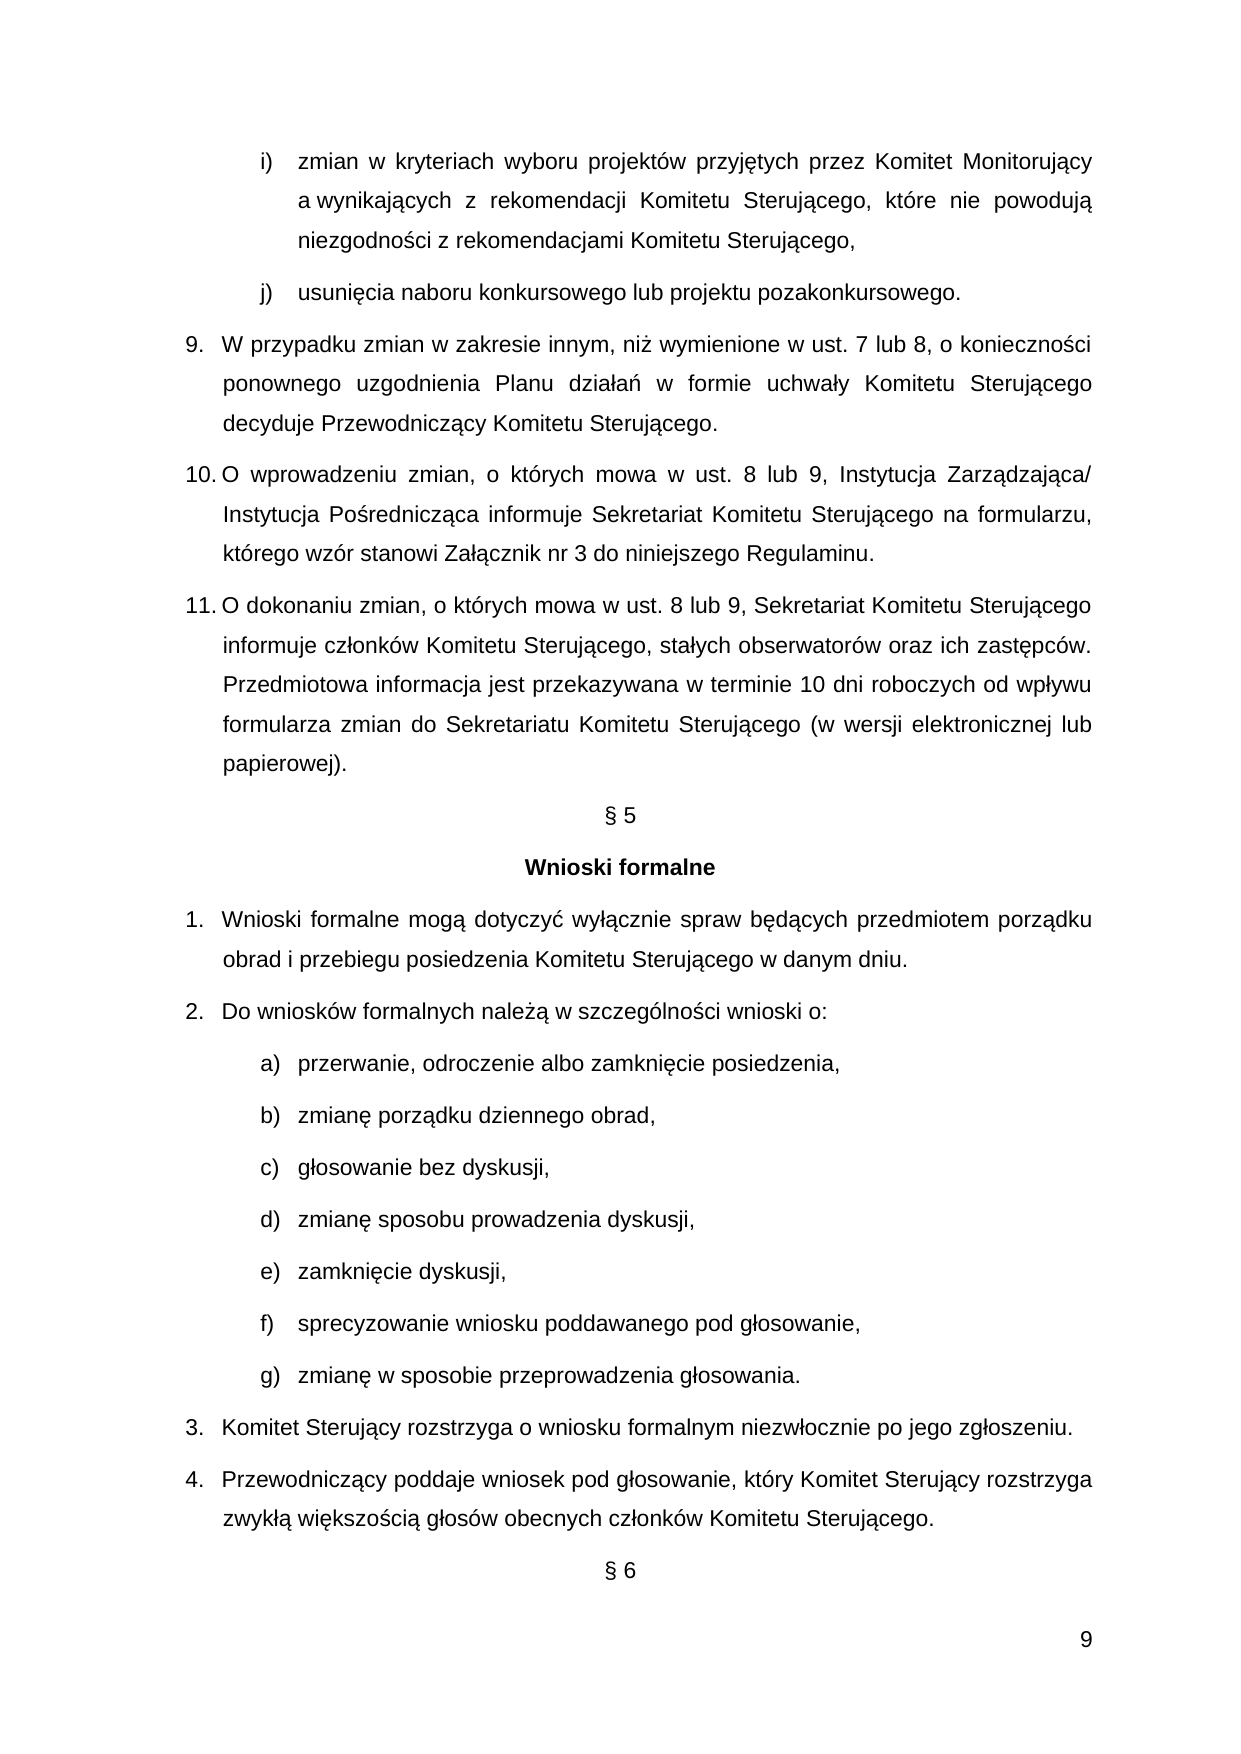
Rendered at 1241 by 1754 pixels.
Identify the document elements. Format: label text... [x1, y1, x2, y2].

list zmian w kryteriach wyboru projektów przyjętych przez Komitet Monitorujący a wynikających z rekomendacji Komitetu Sterującego, które nie powodują niezgodności z rekomendacjami Komitetu Sterującego, [260, 148, 1093, 253]
list zmianę sposobu prowadzenia dyskusji, [260, 1206, 1093, 1232]
list W przypadku zmian w zakresie innym, niż wymienione w ust. 7 lub 8, o konieczności ponownego uzgodnienia Planu działań w formie uchwały Komitetu Sterującego decyduje Przewodniczący Komitetu Sterującego. [185, 331, 1093, 436]
list sprecyzowanie wniosku poddawanego pod głosowanie, [260, 1309, 1093, 1336]
list zamknięcie dyskusji, [260, 1258, 1093, 1284]
list usunięcia naboru konkursowego lub projektu pozakonkursowego. [260, 278, 1093, 305]
list O wprowadzeniu zmian, o których mowa w ust. 8 lub 9, Instytucja Zarządzająca/ Instytucja Pośrednicząca informuje Sekretariat Komitetu Sterującego na formularzu, którego wzór stanowi Załącznik nr 3 do niniejszego Regulaminu. [185, 461, 1093, 567]
list Przewodniczący poddaje wniosek pod głosowanie, który Komitet Sterujący rozstrzyga zwykłą większością głosów obecnych członków Komitetu Sterującego. [185, 1466, 1093, 1531]
text § 6 [148, 1557, 1093, 1583]
text § 5 [148, 802, 1093, 829]
list zmianę w sposobie przeprowadzenia głosowania. [260, 1362, 1093, 1388]
list przerwanie, odroczenie albo zamknięcie posiedzenia, [260, 1050, 1093, 1076]
list głosowanie bez dyskusji, [260, 1154, 1093, 1180]
list Wnioski formalne mogą dotyczyć wyłącznie spraw będących przedmiotem porządku obrad i przebiegu posiedzenia Komitetu Sterującego w danym dniu. [185, 906, 1093, 972]
list O dokonaniu zmian, o których mowa w ust. 8 lub 9, Sekretariat Komitetu Sterującego informuje członków Komitetu Sterującego, stałych obserwatorów oraz ich zastępców. Przedmiotowa informacja jest przekazywana w terminie 10 dni roboczych od wpływu formularza zmian do Sekretariatu Komitetu Sterującego (w wersji elektronicznej lub papierowej). [185, 592, 1093, 777]
list zmianę porządku dziennego obrad, [260, 1102, 1093, 1128]
list Do wniosków formalnych należą w szczególności wnioski o: [185, 998, 1093, 1024]
text Wnioski formalne [148, 854, 1093, 881]
list Komitet Sterujący rozstrzyga o wniosku formalnym niezwłocznie po jego zgłoszeniu. [185, 1413, 1093, 1440]
